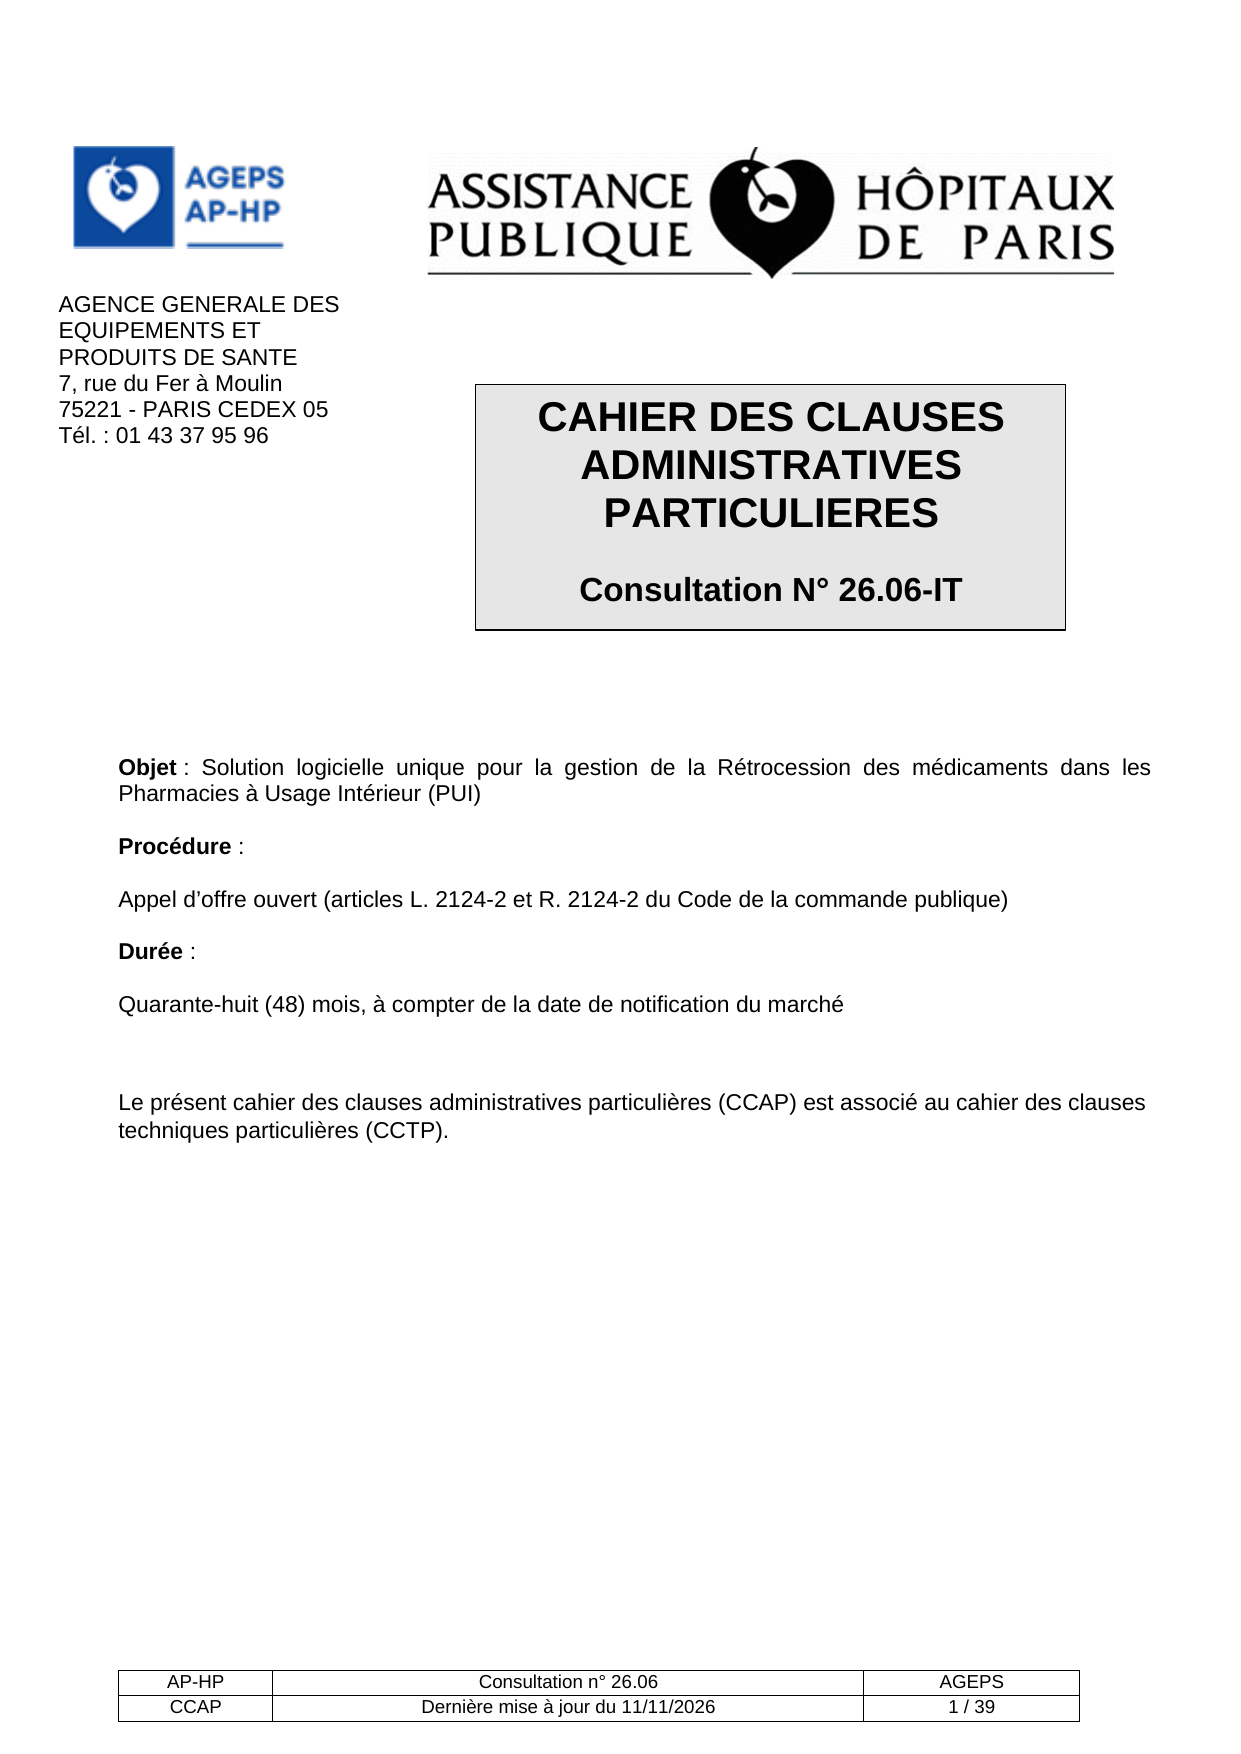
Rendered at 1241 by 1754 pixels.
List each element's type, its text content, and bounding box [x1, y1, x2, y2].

text Durée : [118, 938, 1152, 964]
picture [426, 147, 1115, 279]
text Objet : Solution logicielle unique pour la gestion de la Rétrocession des médicaments dans les Pharmacies à Usage Intérieur (PUI) [118, 754, 1152, 806]
text Appel d’offre ouvert (articles L. 2124-2 et R. 2124-2 du Code de la commande publique) [118, 886, 1152, 912]
text Le présent cahier des clauses administratives particulières (CCAP) est associé au cahier des clauses techniques particulières (CCTP). [118, 1089, 1152, 1143]
text Procédure : [118, 833, 1152, 859]
text Quarante-huit (48) mois, à compter de la date de notification du marché [118, 991, 1152, 1017]
picture [73, 146, 294, 249]
